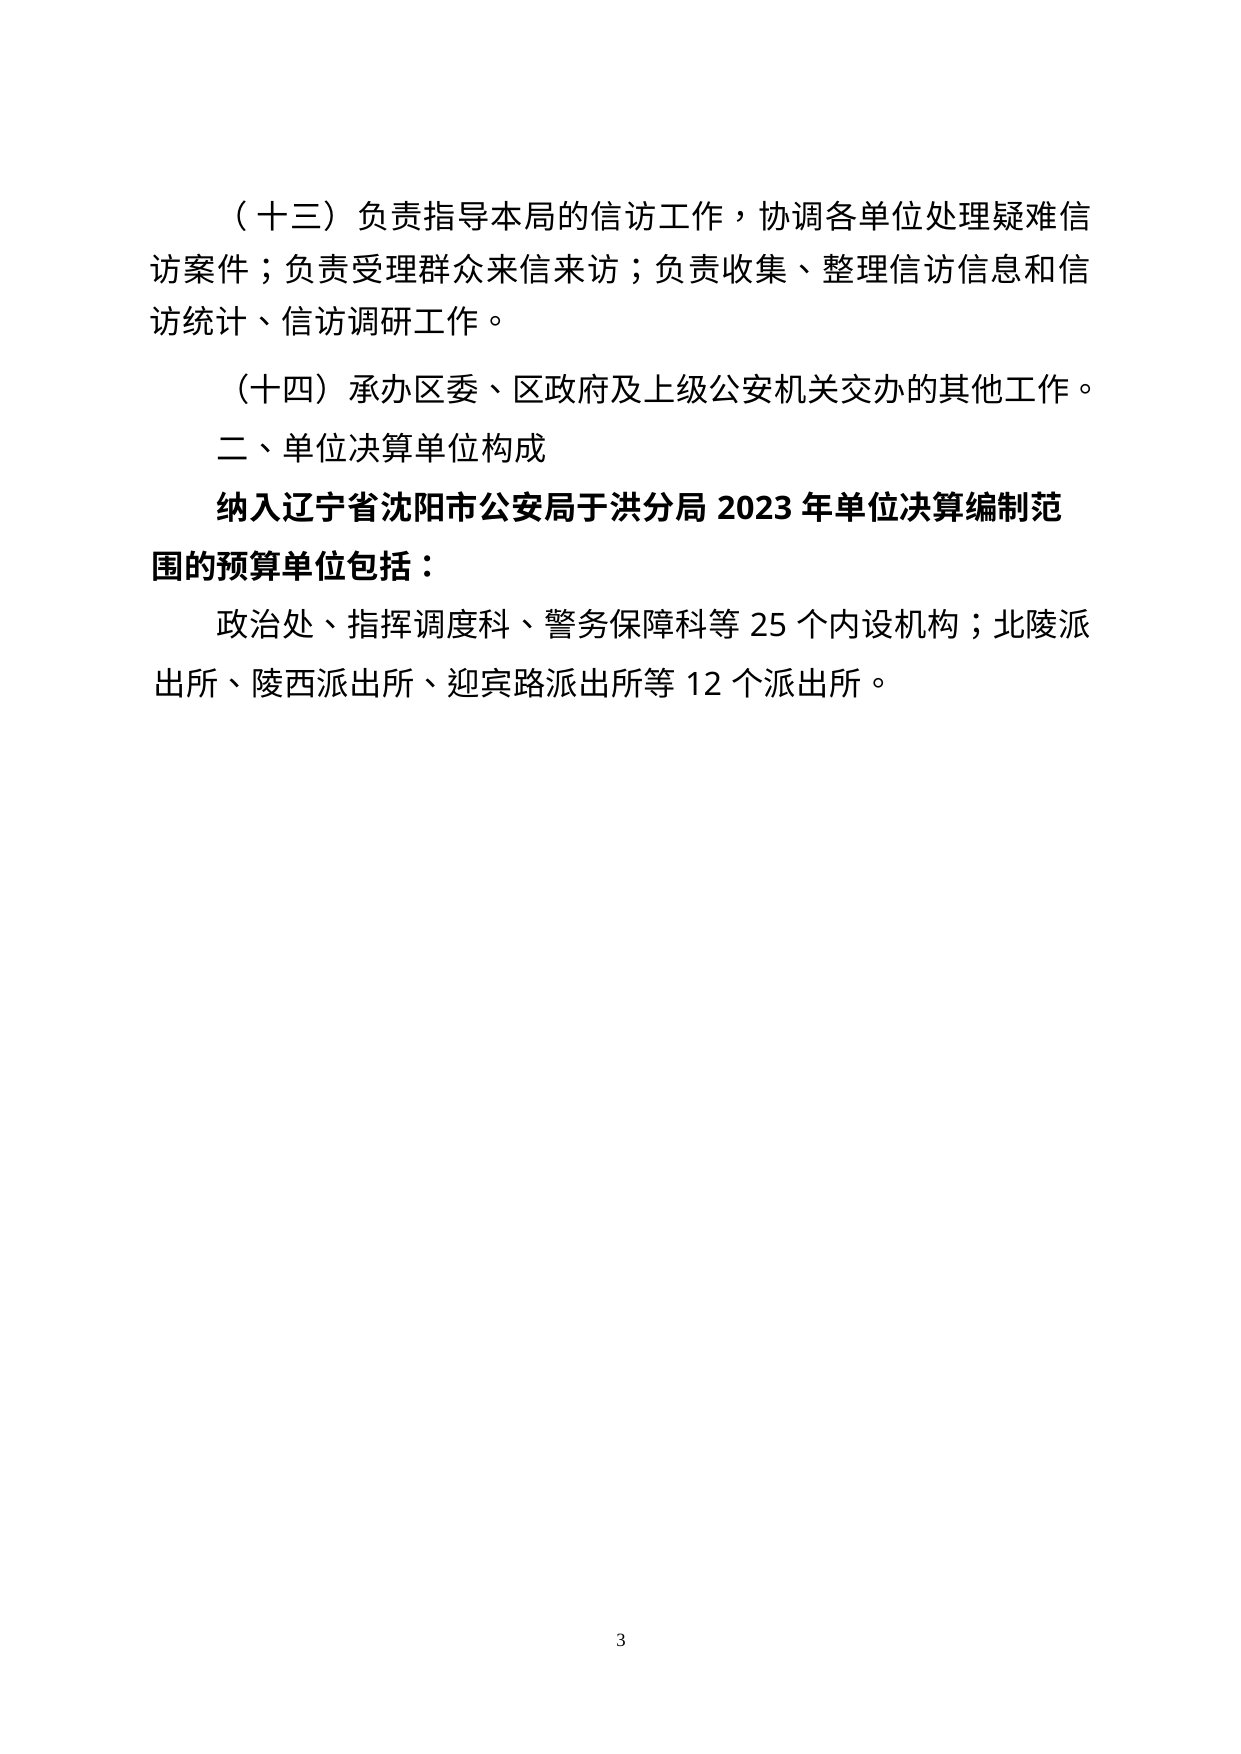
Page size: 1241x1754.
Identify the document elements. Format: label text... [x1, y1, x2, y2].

text 政治处、指挥调度科、警务保障科等 25 个内设机构；北陵派出所、陵西派出所、迎宾路派出所等 12 个派出所。 [153, 602, 1093, 705]
text （ 十三）负责指导本局的信访工作，协调各单位处理疑难信访案件；负责受理群众来信来访；负责收集、整理信访信息和信访统计、信访调研工作。 [149, 194, 1093, 343]
text （十四）承办区委、区政府及上级公安机关交办的其他工作。 [149, 369, 1102, 409]
text 二、单位决算单位构成 [216, 427, 1102, 468]
text 纳入辽宁省沈阳市公安局于洪分局 2023 年单位决算编制范围的预算单位包括： [152, 485, 1068, 587]
